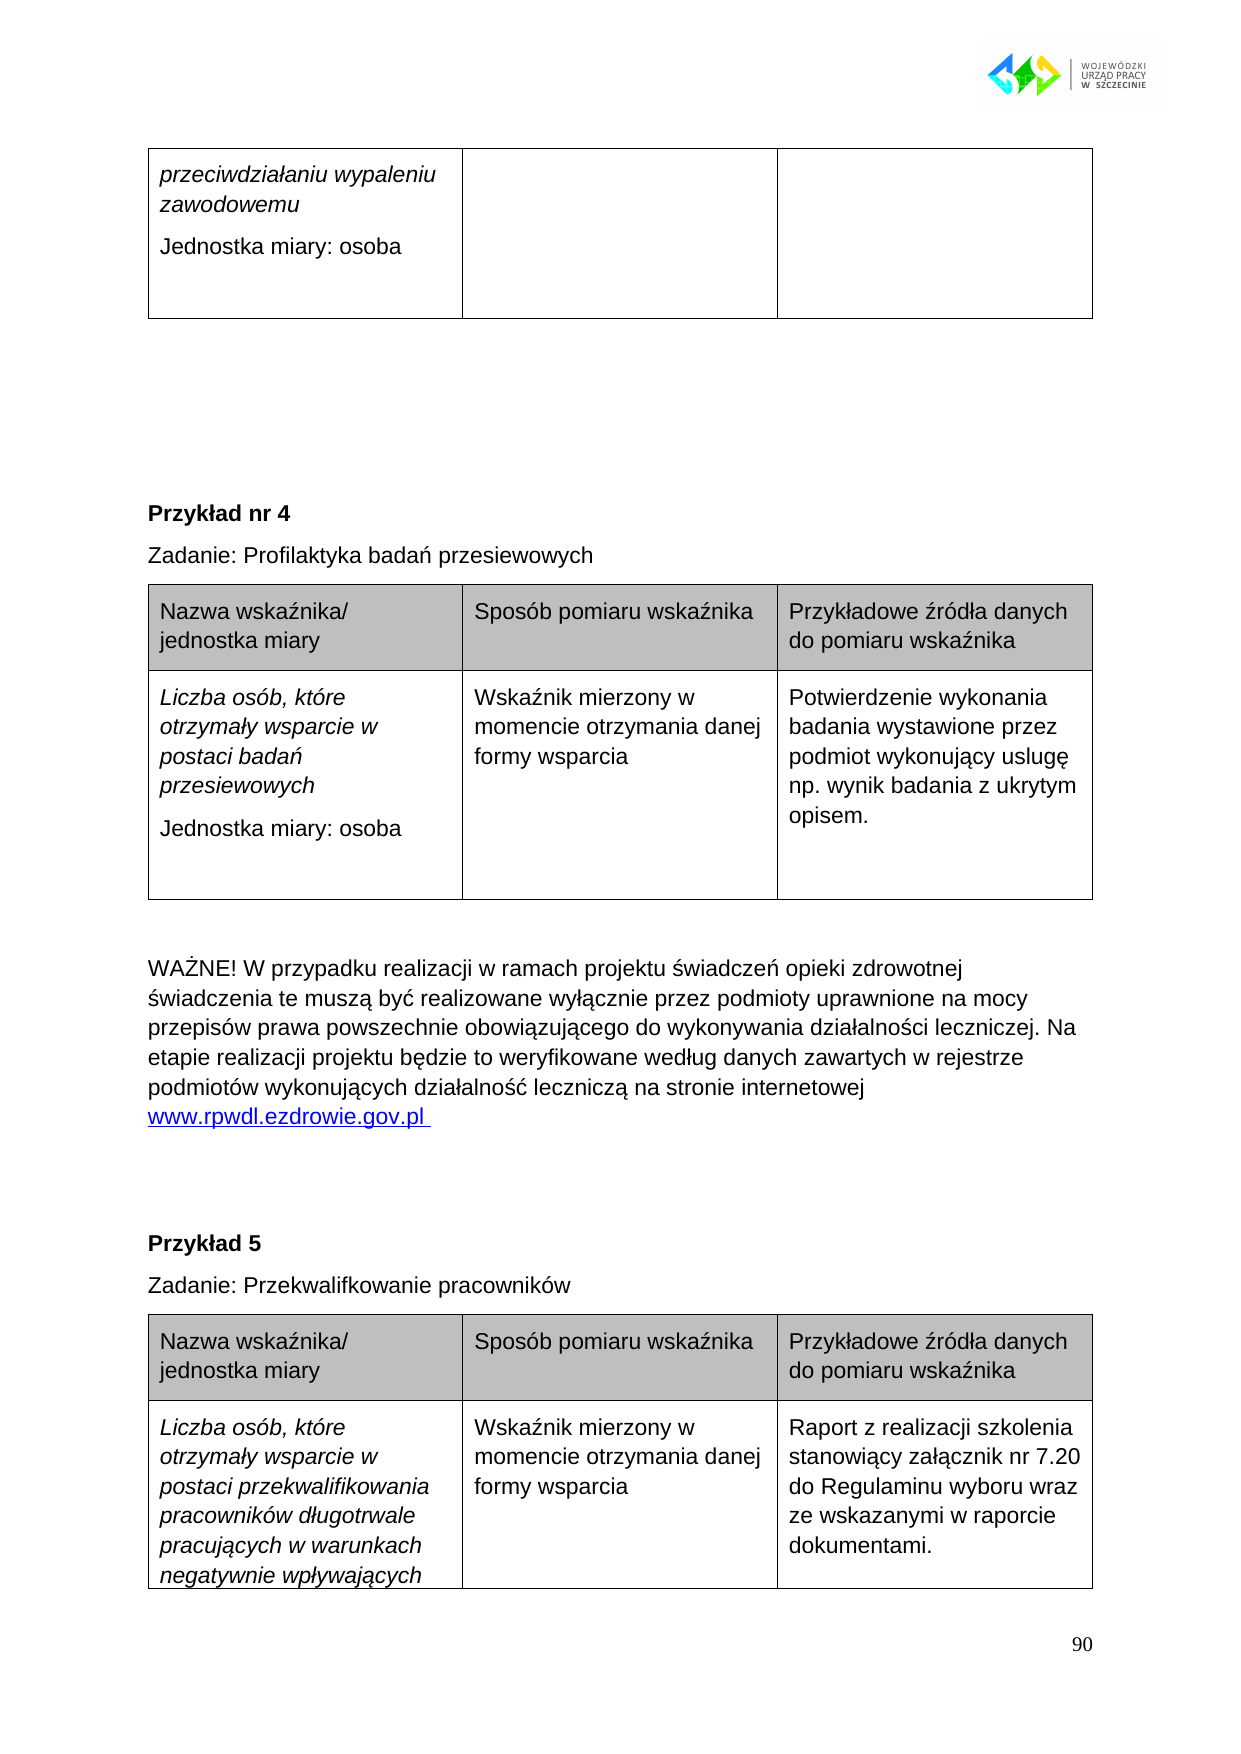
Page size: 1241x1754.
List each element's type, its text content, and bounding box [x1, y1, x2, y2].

table_cell Liczba osób, które otrzymały wsparcie w postaci badań przesiewowych Jednostka miary: osoba [149, 671, 462, 899]
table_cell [149, 1401, 462, 1588]
table_header Sposób pomiaru wskaźnika [463, 585, 777, 670]
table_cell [778, 1401, 1092, 1588]
table_cell Potwierdzenie wykonania badania wystawione przez podmiot wykonujący uslugę np. wynik badania z ukrytym opisem. [778, 671, 1092, 899]
picture [979, 38, 1167, 109]
table_header Sposób pomiaru wskaźnika [463, 1315, 777, 1400]
table_header Przykładowe źródła danych do pomiaru wskaźnika [778, 1315, 1092, 1400]
text Zadanie: Profilaktyka badań przesiewowych [148, 542, 1092, 568]
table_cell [463, 149, 777, 317]
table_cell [778, 149, 1092, 317]
table_header Nazwa wskaźnika/ jednostka miary [149, 1315, 462, 1400]
text WAŻNE! W przypadku realizacji w ramach projektu świadczeń opieki zdrowotnej świadczenia te muszą być realizowane wyłącznie przez podmioty uprawnione na mocy przepisów prawa powszechnie obowiązującego do wykonywania działalności leczniczej. Na etapie realizacji projektu będzie to weryfikowane według danych zawartych w rejestrze podmiotów wykonujących działalność leczniczą na stronie internetowej www.rpwdl.ezdrowie.gov.pl [148, 955, 1092, 1129]
text Zadanie: Przekwalifkowanie pracowników [148, 1272, 1092, 1298]
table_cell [149, 149, 462, 317]
text Przykład nr 4 [148, 500, 1092, 526]
table_cell Wskaźnik mierzony w momencie otrzymania danej formy wsparcia [463, 671, 777, 899]
text Przykład 5 [148, 1230, 1092, 1256]
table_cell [463, 1401, 777, 1588]
table_header Nazwa wskaźnika/ jednostka miary [149, 585, 462, 670]
table_header Przykładowe źródła danych do pomiaru wskaźnika [778, 585, 1092, 670]
